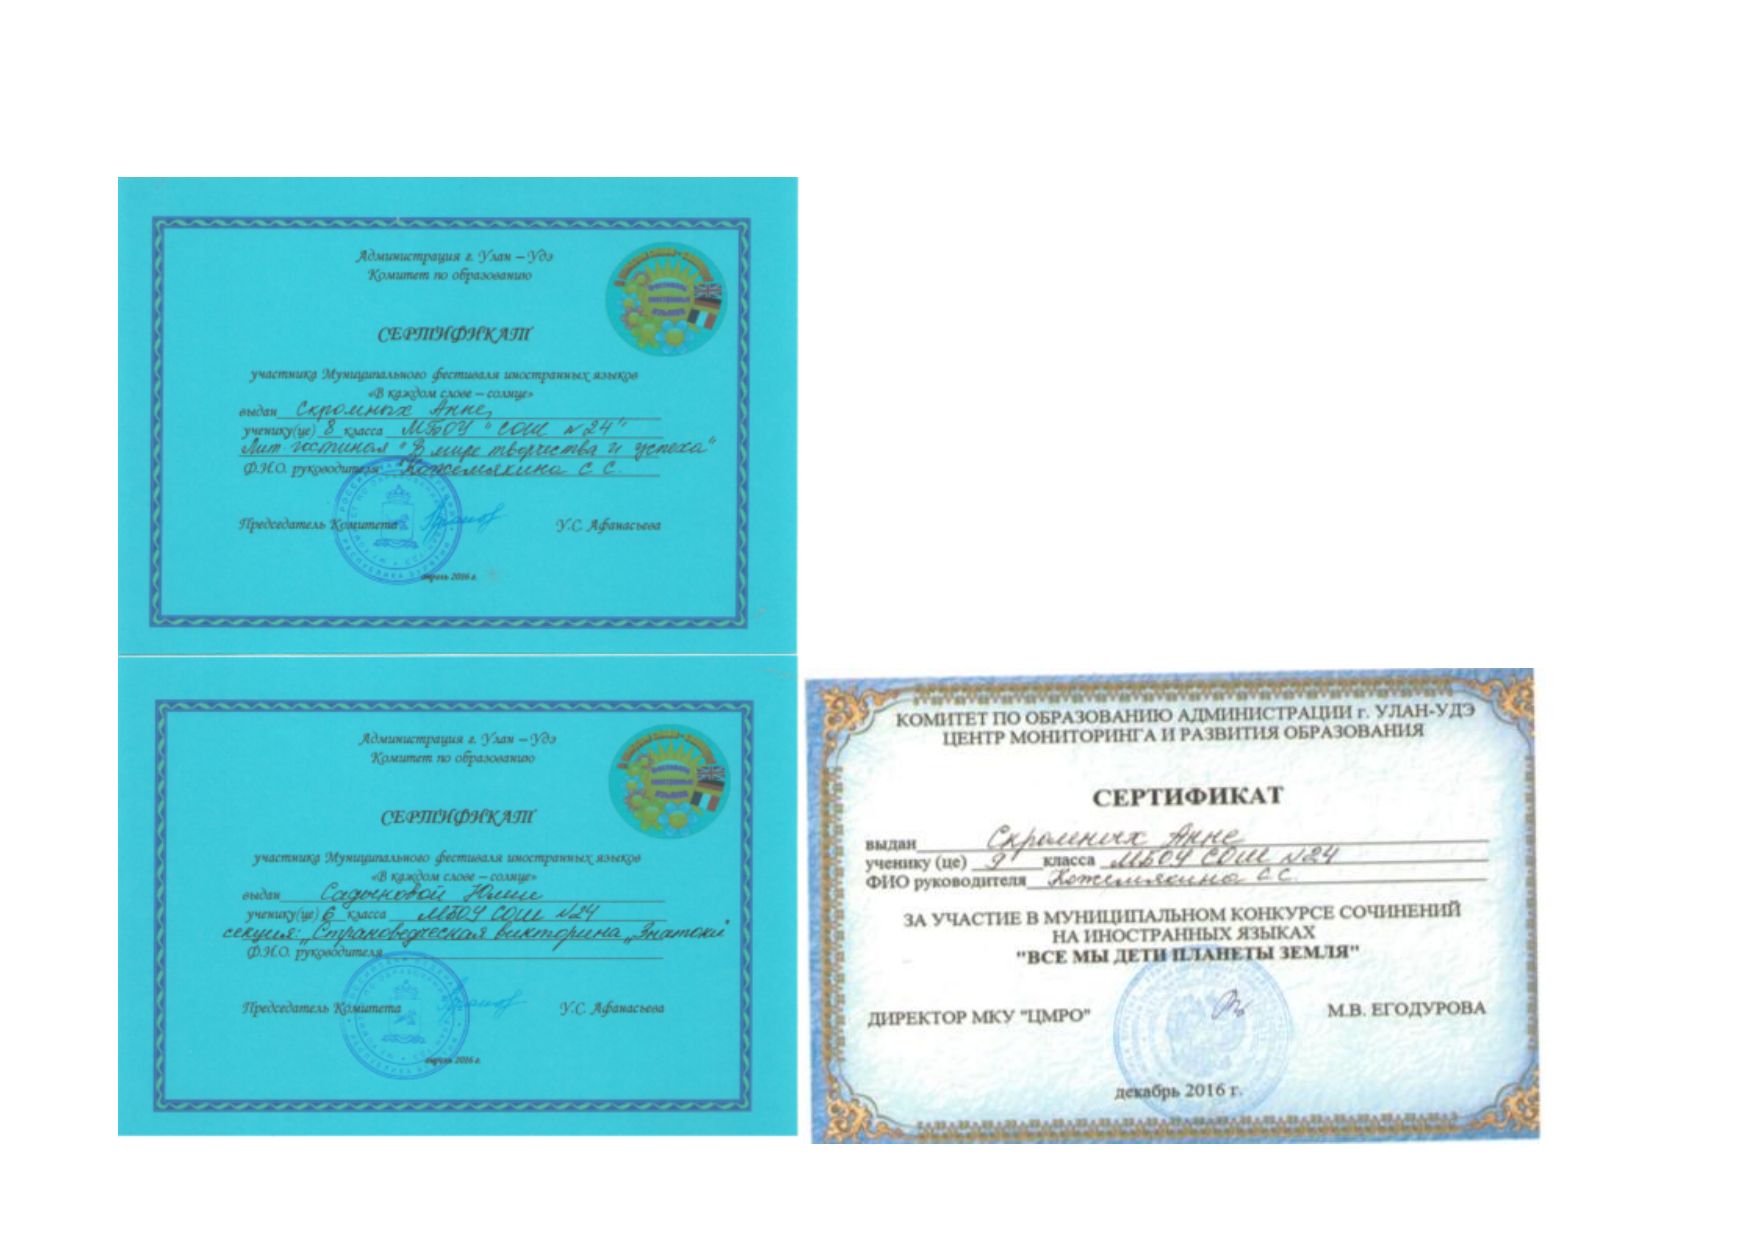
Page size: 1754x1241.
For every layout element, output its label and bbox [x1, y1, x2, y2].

picture [118, 177, 1547, 1144]
